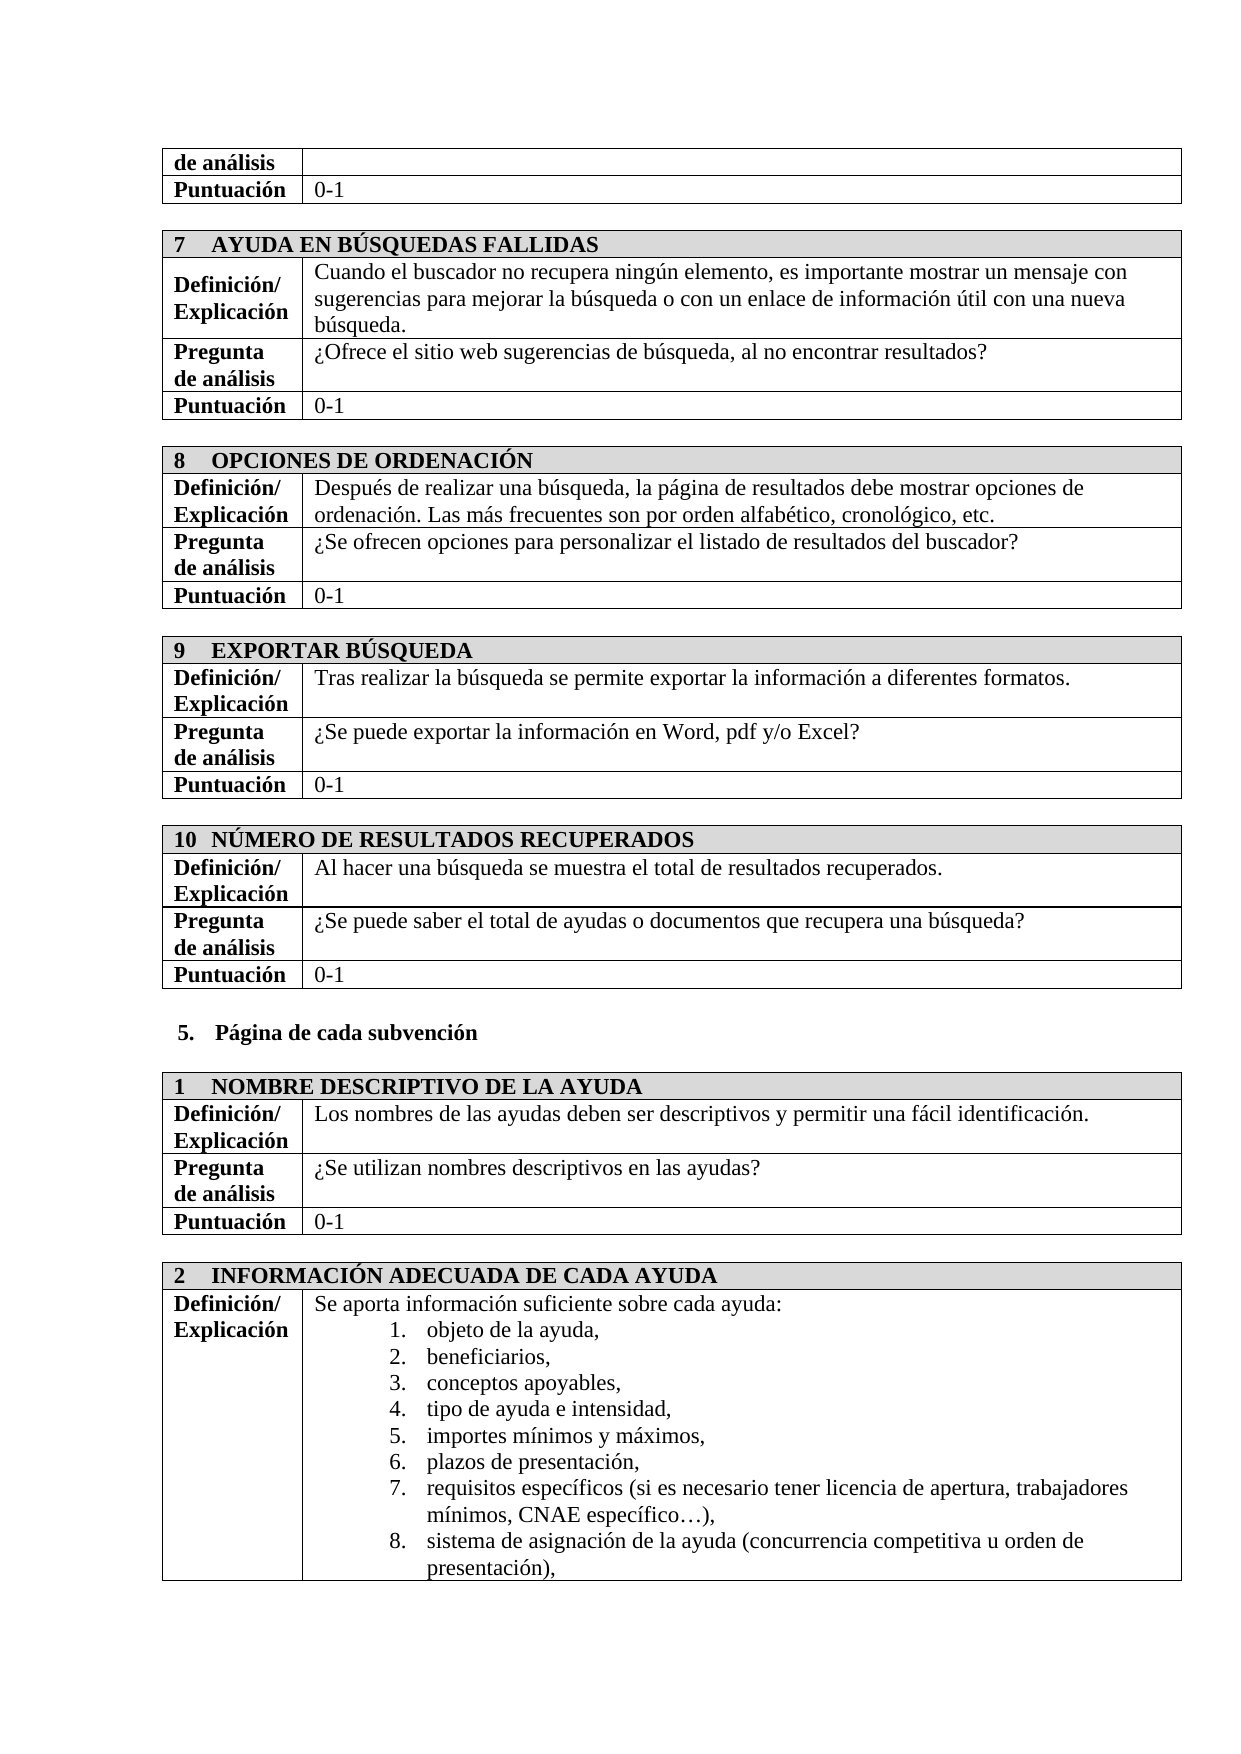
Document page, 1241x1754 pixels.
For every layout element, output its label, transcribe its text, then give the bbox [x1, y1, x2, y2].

table_cell Definición/ Explicación [163, 854, 302, 906]
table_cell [303, 149, 1181, 175]
table_cell Puntuación [163, 772, 302, 798]
table_cell Los nombres de las ayudas deben ser descriptivos y permitir una fácil identificación. [303, 1100, 1181, 1153]
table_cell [163, 149, 302, 175]
table_cell Pregunta de análisis [163, 718, 302, 771]
table_cell Definición/ Explicación [163, 1100, 302, 1153]
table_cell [163, 1290, 302, 1580]
table_header NÚMERO DE RESULTADOS RECUPERADOS [163, 826, 1181, 853]
table_cell Al hacer una búsqueda se muestra el total de resultados recuperados. [303, 854, 1181, 906]
table_cell 0-1 [303, 392, 1181, 418]
table_cell Definición/ Explicación [163, 474, 302, 527]
table_cell Pregunta de análisis [163, 1154, 302, 1207]
table_cell Puntuación [163, 582, 302, 608]
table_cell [303, 1290, 1181, 1580]
table_cell 0-1 [303, 1208, 1181, 1234]
list Página de cada subvención [177, 1019, 1063, 1046]
table_header OPCIONES DE ORDENACIÓN [163, 447, 1181, 473]
table_cell Pregunta de análisis [163, 528, 302, 581]
table_cell Definición/ Explicación [163, 258, 302, 337]
table_cell Cuando el buscador no recupera ningún elemento, es importante mostrar un mensaje con sugerencias para mejorar la búsqueda o con un enlace de información útil con una nueva búsqueda. [303, 258, 1181, 337]
table_cell Definición/ Explicación [163, 664, 302, 717]
table_cell Después de realizar una búsqueda, la página de resultados debe mostrar opciones de ordenación. Las más frecuentes son por orden alfabético, cronológico, etc. [303, 474, 1181, 527]
table_cell Pregunta de análisis [163, 339, 302, 391]
table_cell Puntuación [163, 1208, 302, 1234]
table_cell ¿Ofrece el sitio web sugerencias de búsqueda, al no encontrar resultados? [303, 339, 1181, 391]
table_cell ¿Se puede saber el total de ayudas o documentos que recupera una búsqueda? [303, 908, 1181, 960]
table_cell Pregunta de análisis [163, 908, 302, 960]
table_cell 0-1 [303, 176, 1181, 202]
table_cell ¿Se ofrecen opciones para personalizar el listado de resultados del buscador? [303, 528, 1181, 581]
table_cell 0-1 [303, 582, 1181, 608]
table_cell 0-1 [303, 772, 1181, 798]
table_header EXPORTAR BÚSQUEDA [163, 637, 1181, 663]
table_header AYUDA EN BÚSQUEDAS FALLIDAS [163, 231, 1181, 257]
table_cell Puntuación [163, 392, 302, 418]
table_cell ¿Se utilizan nombres descriptivos en las ayudas? [303, 1154, 1181, 1207]
table_cell Puntuación [163, 176, 302, 202]
table_cell Puntuación [163, 961, 302, 988]
table_cell ¿Se puede exportar la información en Word, pdf y/o Excel? [303, 718, 1181, 771]
table_header INFORMACIÓN ADECUADA DE CADA AYUDA [163, 1263, 1181, 1289]
table_cell 0-1 [303, 961, 1181, 988]
table_header NOMBRE DESCRIPTIVO DE LA AYUDA [163, 1073, 1181, 1099]
table_cell Tras realizar la búsqueda se permite exportar la información a diferentes formatos. [303, 664, 1181, 717]
